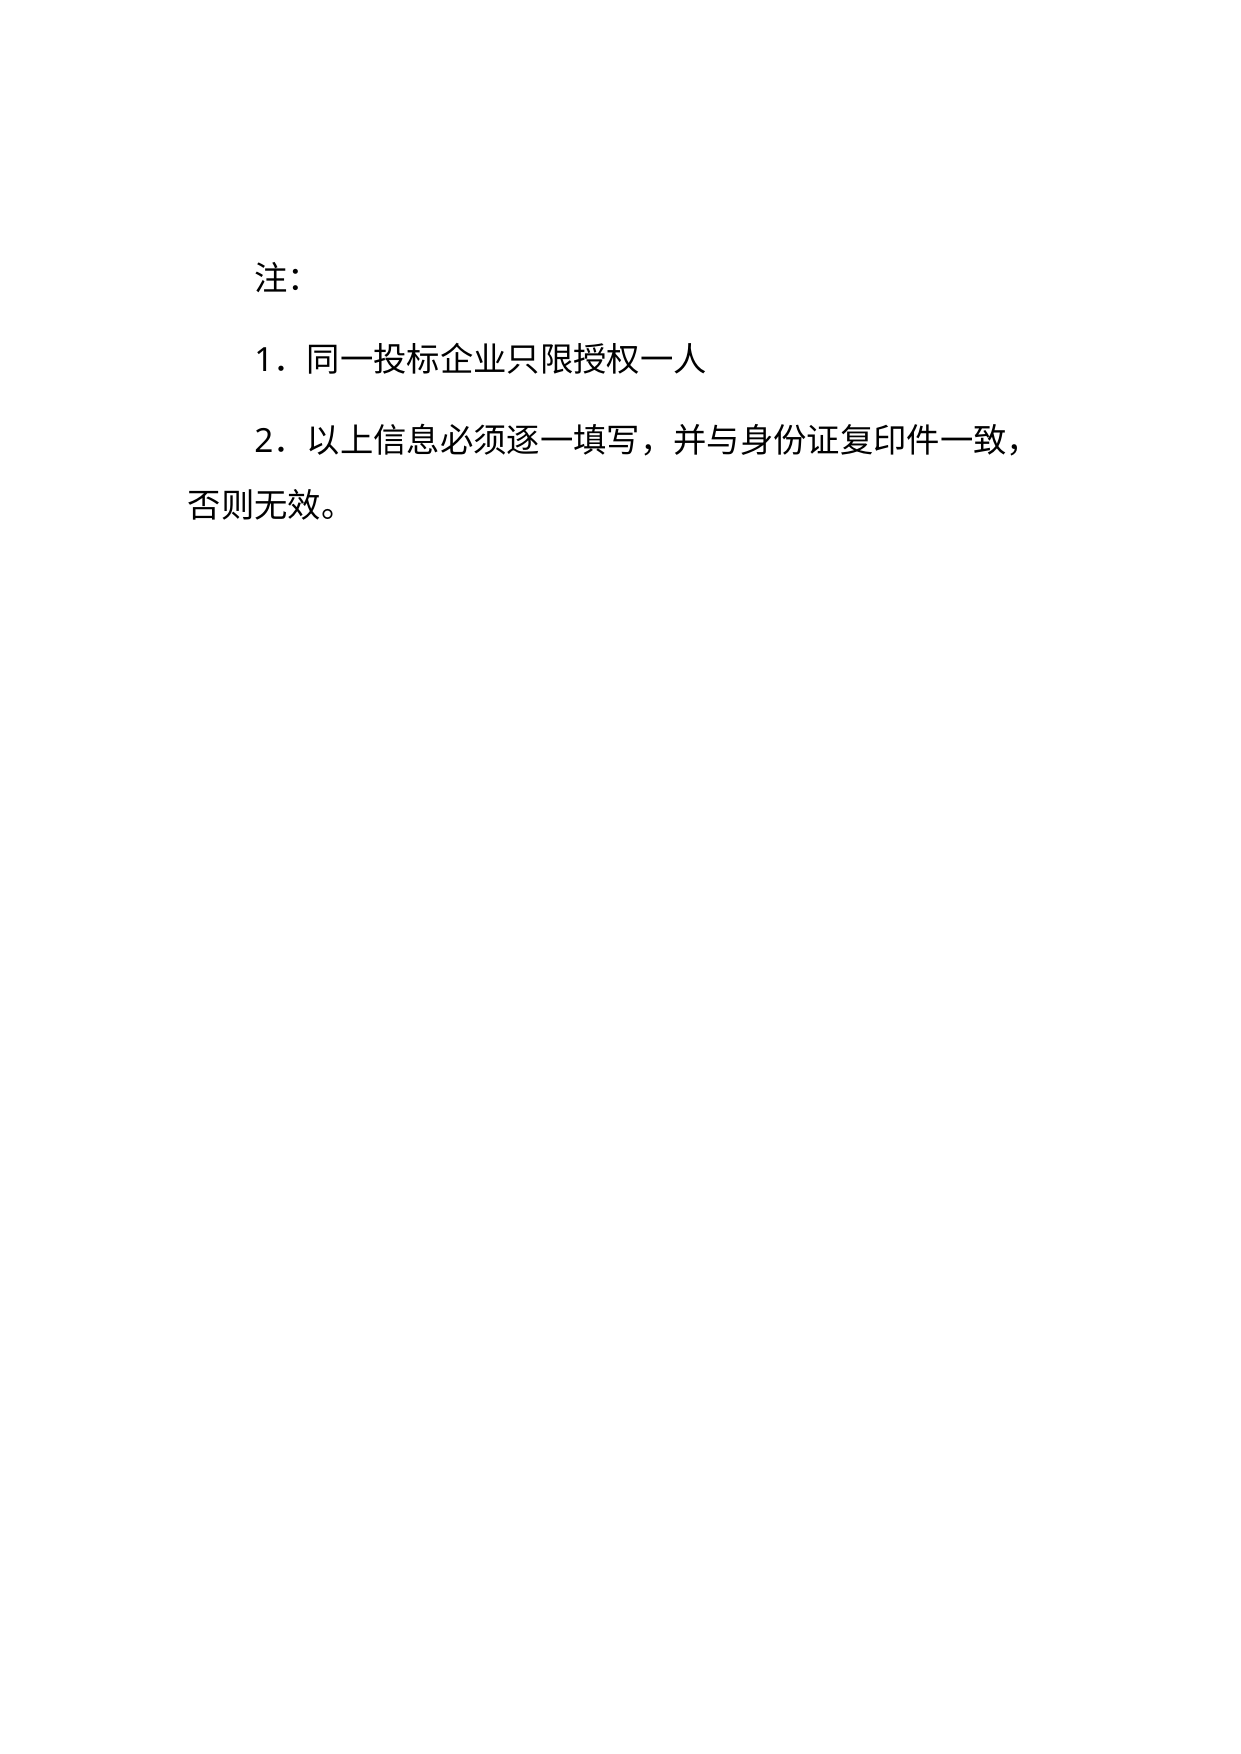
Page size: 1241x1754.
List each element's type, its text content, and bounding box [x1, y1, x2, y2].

text 1．同一投标企业只限授权一人 [187, 324, 1053, 389]
text 2．以上信息必须逐一填写，并与身份证复印件一致，否则无效。 [187, 406, 1053, 536]
text 注： [187, 243, 1053, 308]
